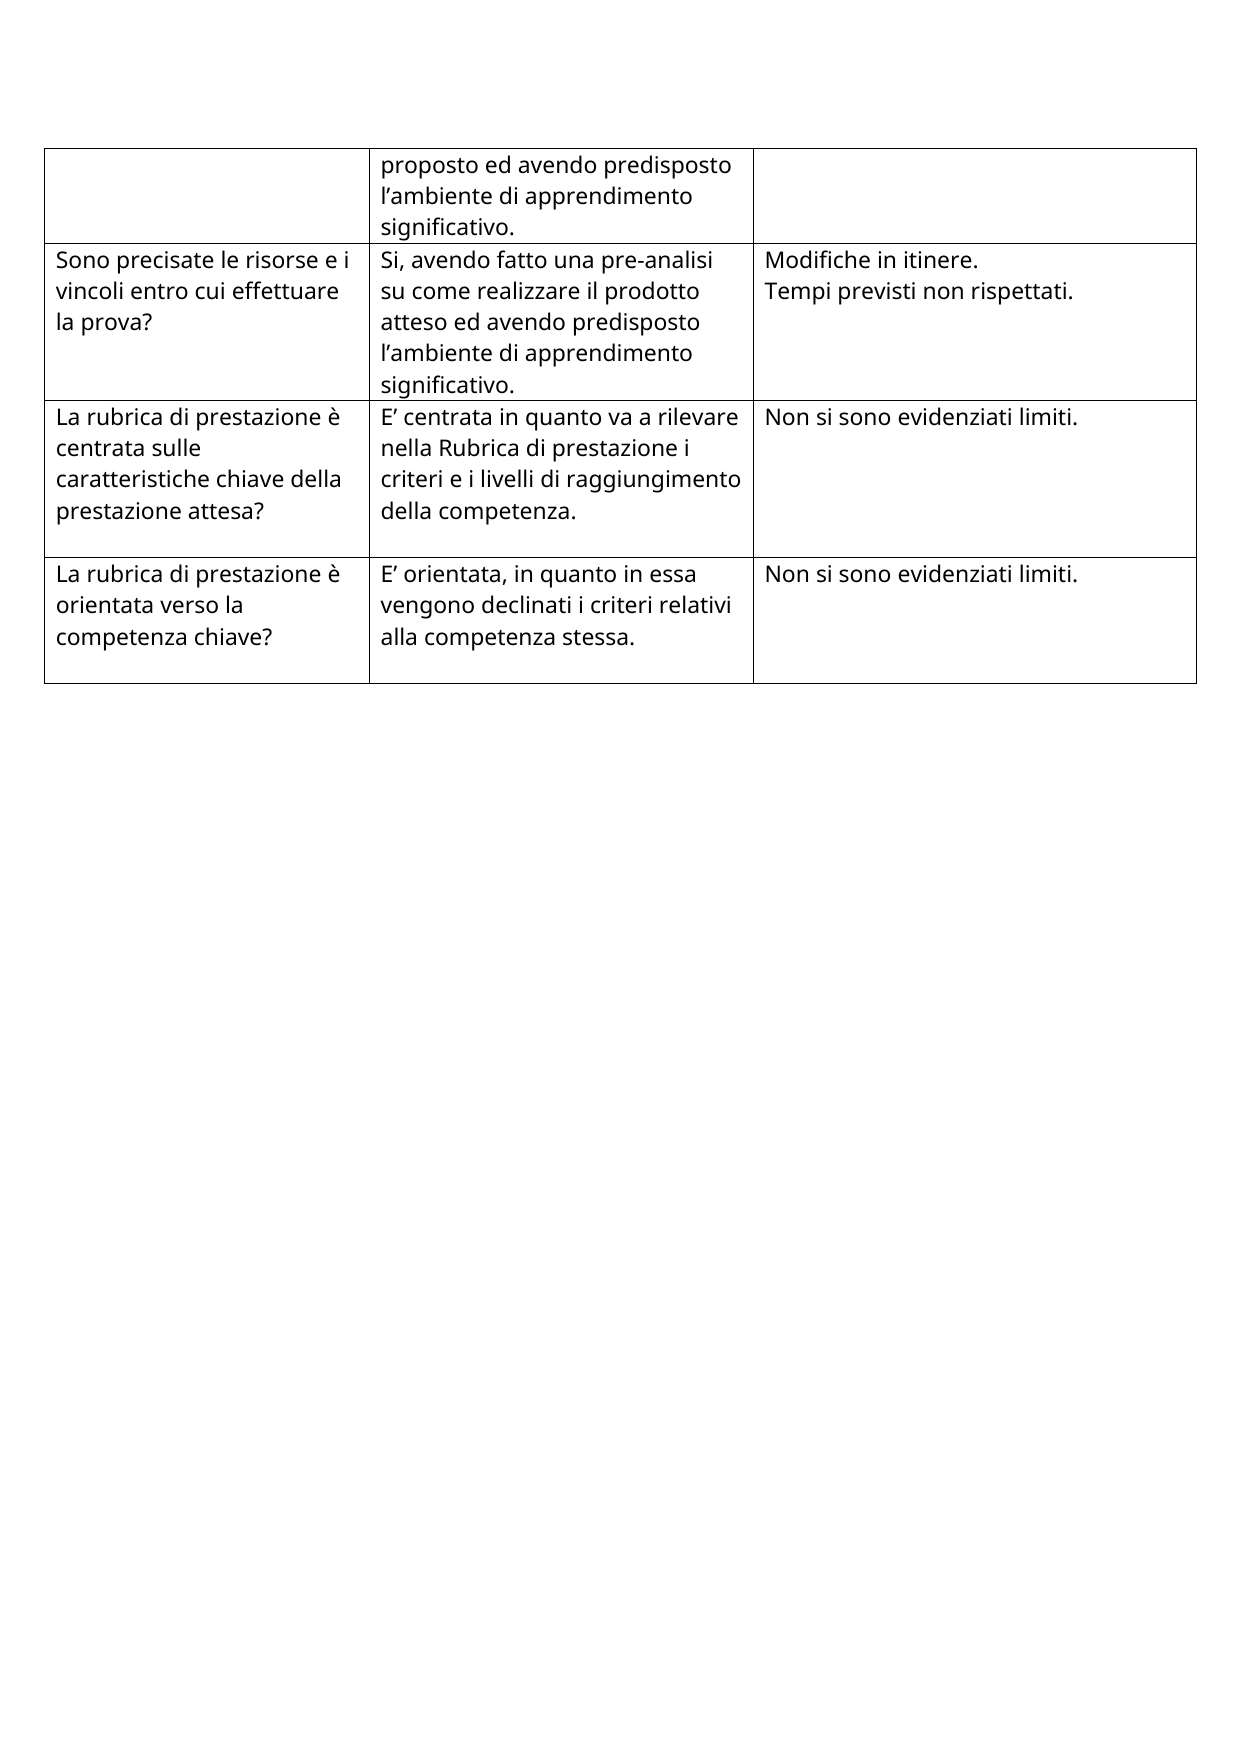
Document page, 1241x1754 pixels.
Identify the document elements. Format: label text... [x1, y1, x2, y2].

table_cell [370, 149, 753, 242]
table_cell Non si sono evidenziati limiti. [754, 558, 1196, 683]
table_cell Si, avendo fatto una pre-analisi su come realizzare il prodotto atteso ed avendo predisposto l’ambiente di apprendimento significativo. [370, 244, 753, 400]
table_cell Non si sono evidenziati limiti. [754, 401, 1196, 557]
table_cell Sono precisate le risorse e i vincoli entro cui effettuare la prova? [45, 244, 369, 400]
table_cell La rubrica di prestazione è orientata verso la competenza chiave? [45, 558, 369, 683]
table_cell Modifiche in itinere. Tempi previsti non rispettati. [754, 244, 1196, 400]
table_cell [754, 149, 1196, 242]
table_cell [45, 149, 369, 242]
table_cell La rubrica di prestazione è centrata sulle caratteristiche chiave della prestazione attesa? [45, 401, 369, 557]
table_cell E’ centrata in quanto va a rilevare nella Rubrica di prestazione i criteri e i livelli di raggiungimento della competenza. [370, 401, 753, 557]
table_cell E’ orientata, in quanto in essa vengono declinati i criteri relativi alla competenza stessa. [370, 558, 753, 683]
